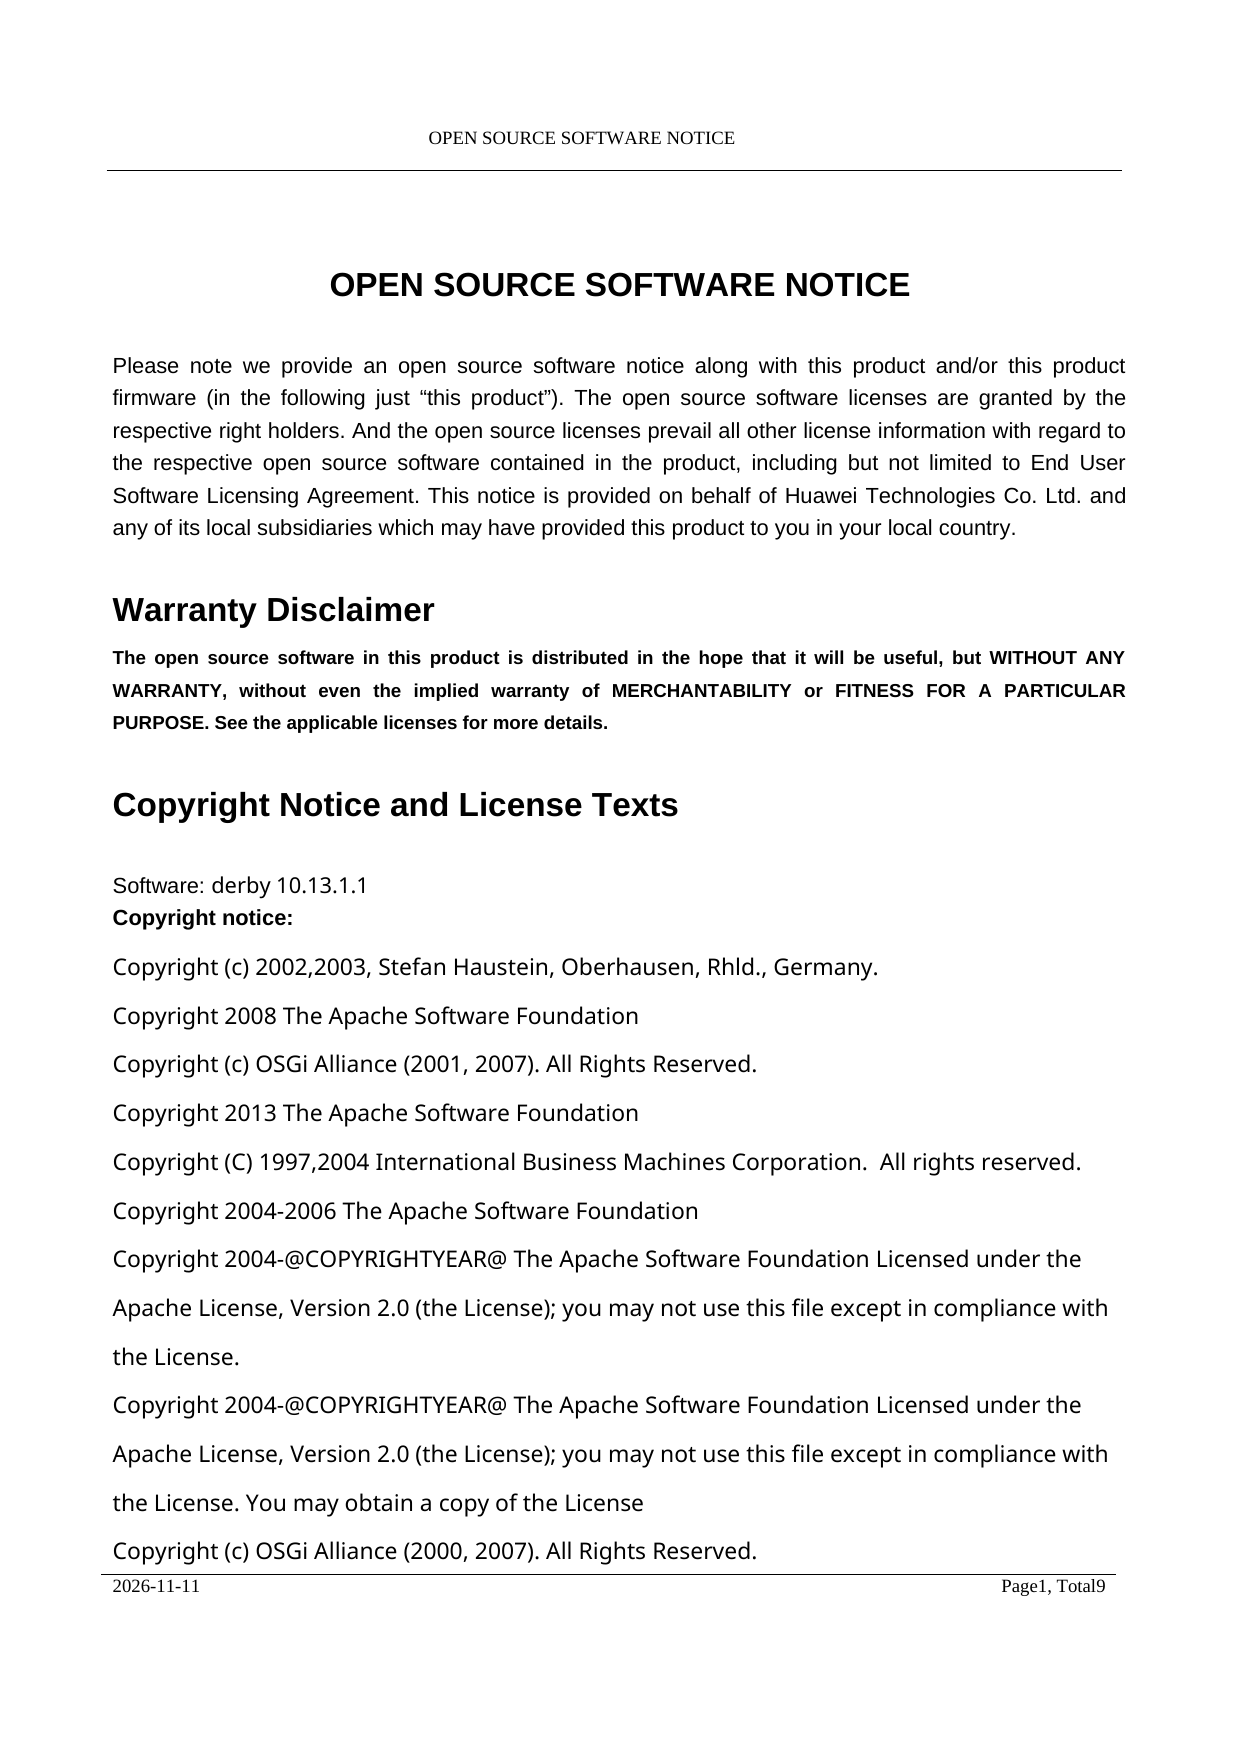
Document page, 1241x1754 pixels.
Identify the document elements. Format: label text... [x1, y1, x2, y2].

text Warranty Disclaimer [112, 576, 1128, 641]
text Copyright notice: Copyright (c) 2002,2003, Stefan Haustein, Oberhausen, Rhld., Germany. Copyright 2008 The Apache Software Foundation Copyright (c) OSGi Alliance (2001, 2007). All Rights Reserved. Copyright 2013 The Apache Software Foundation Copyright (C) 1997,2004 International Business Machines Corporation. All rights reserved. Copyright 2004-2006 The Apache Software Foundation Copyright 2004-@COPYRIGHTYEAR@ The Apache Software Foundation Licensed under the Apache License, Version 2.0 (the License); you may not use this file except in compliance with the License. [112, 901, 1128, 1373]
text Copyright Notice and License Texts [112, 771, 1128, 836]
text Please note we provide an open source software notice along with this product and/or this product firmware (in the following just “this product”). The open source software licenses are granted by the respective right holders. And the open source licenses prevail all other license information with regard to the respective open source software contained in the product, including but not limited to End User Software Licensing Agreement. This notice is provided on behalf of Huawei Technologies Co. Ltd. and any of its local subsidiaries which may have provided this product to you in your local country. [112, 349, 1128, 544]
text Software: derby 10.13.1.1 [112, 869, 1128, 901]
text OPEN SOURCE SOFTWARE NOTICE [112, 251, 1128, 316]
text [112, 1388, 1128, 1567]
text The open source software in this product is distributed in the hope that it will be useful, but WITHOUT ANY WARRANTY, without even the implied warranty of MERCHANTABILITY or FITNESS FOR A PARTICULAR PURPOSE. See the applicable licenses for more details. [112, 641, 1128, 739]
